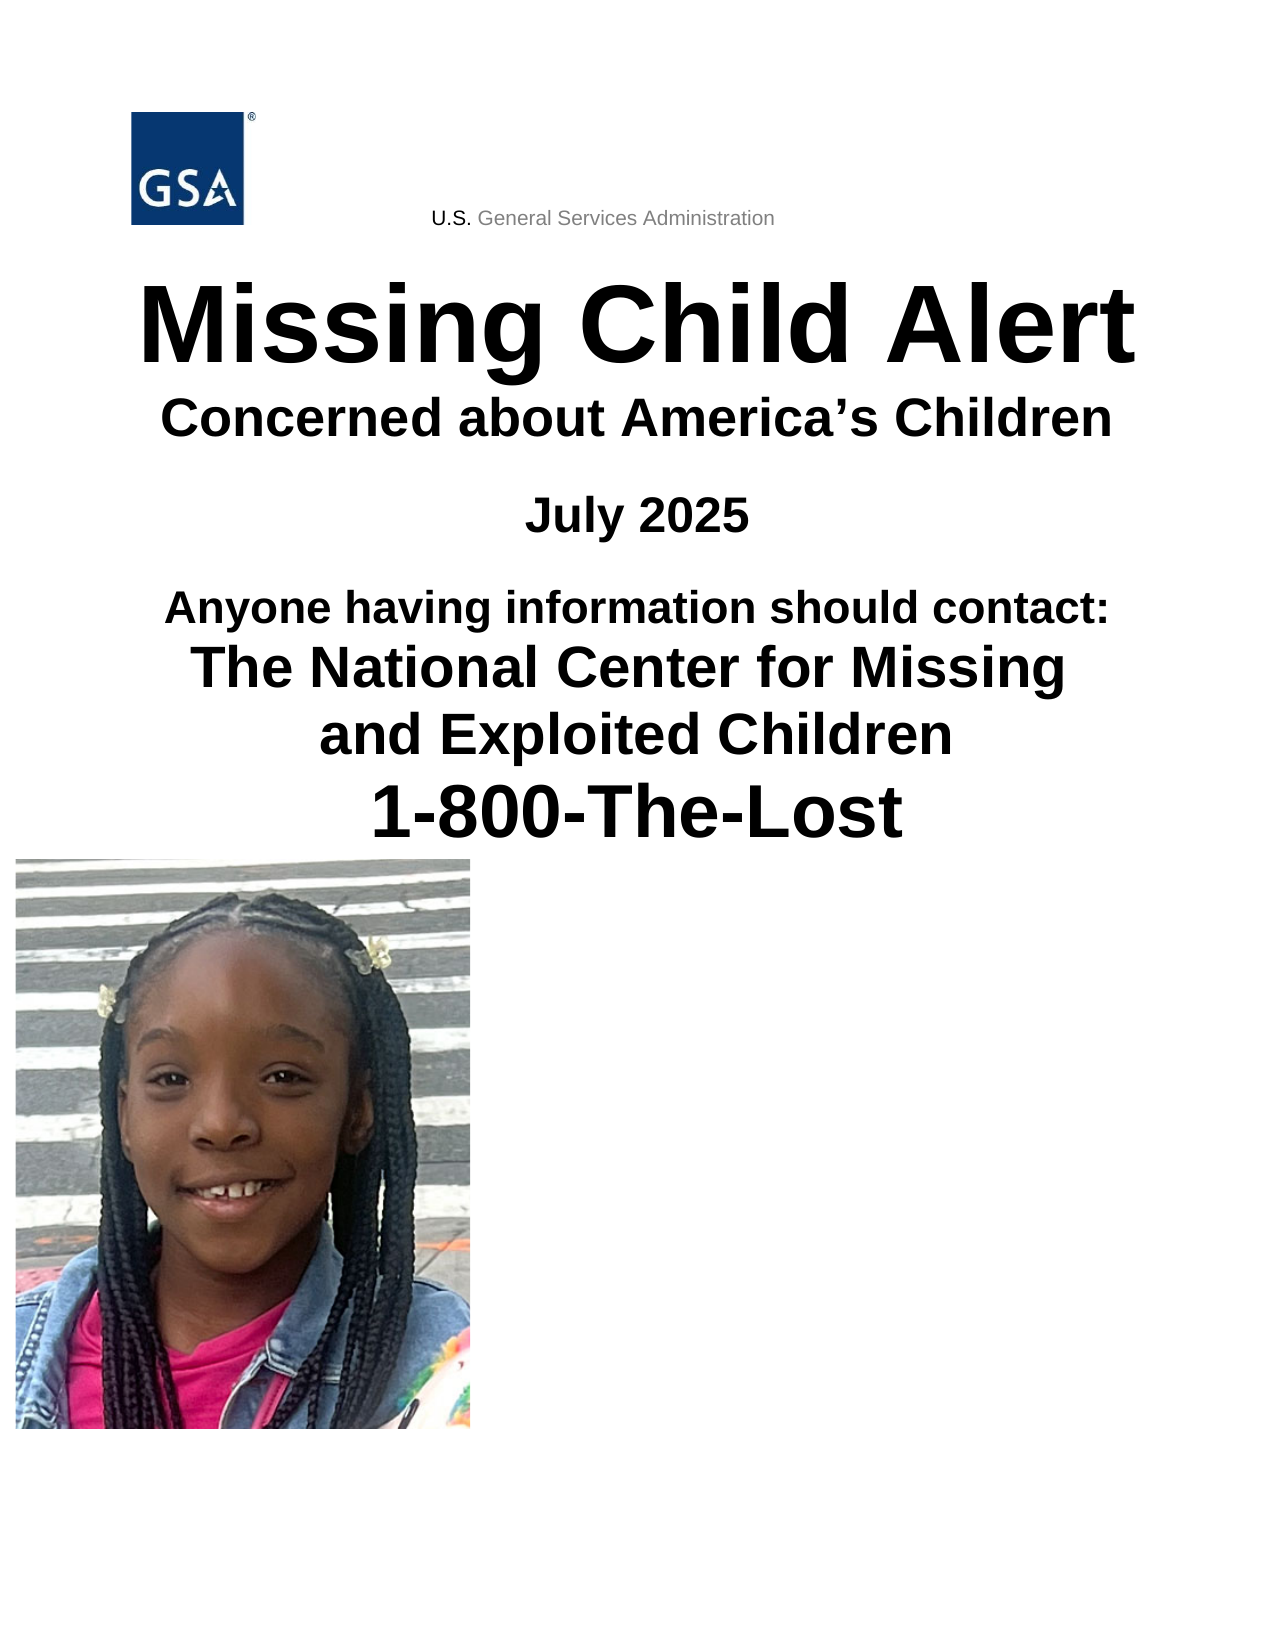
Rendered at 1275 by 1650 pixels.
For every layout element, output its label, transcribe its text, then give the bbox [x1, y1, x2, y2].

text Concerned about America’s Children [131, 386, 1143, 448]
text July 2025 [131, 485, 1143, 543]
text 1-800-The-Lost [131, 767, 1143, 853]
picture [15, 859, 471, 1429]
text Anyone having information should contact: [131, 580, 1143, 633]
text The National Center for Missing and Exploited Children [131, 633, 1143, 767]
text U.S. General Services Administration [131, 112, 1143, 229]
text Missing Child Alert [131, 258, 1143, 386]
picture [131, 112, 256, 225]
